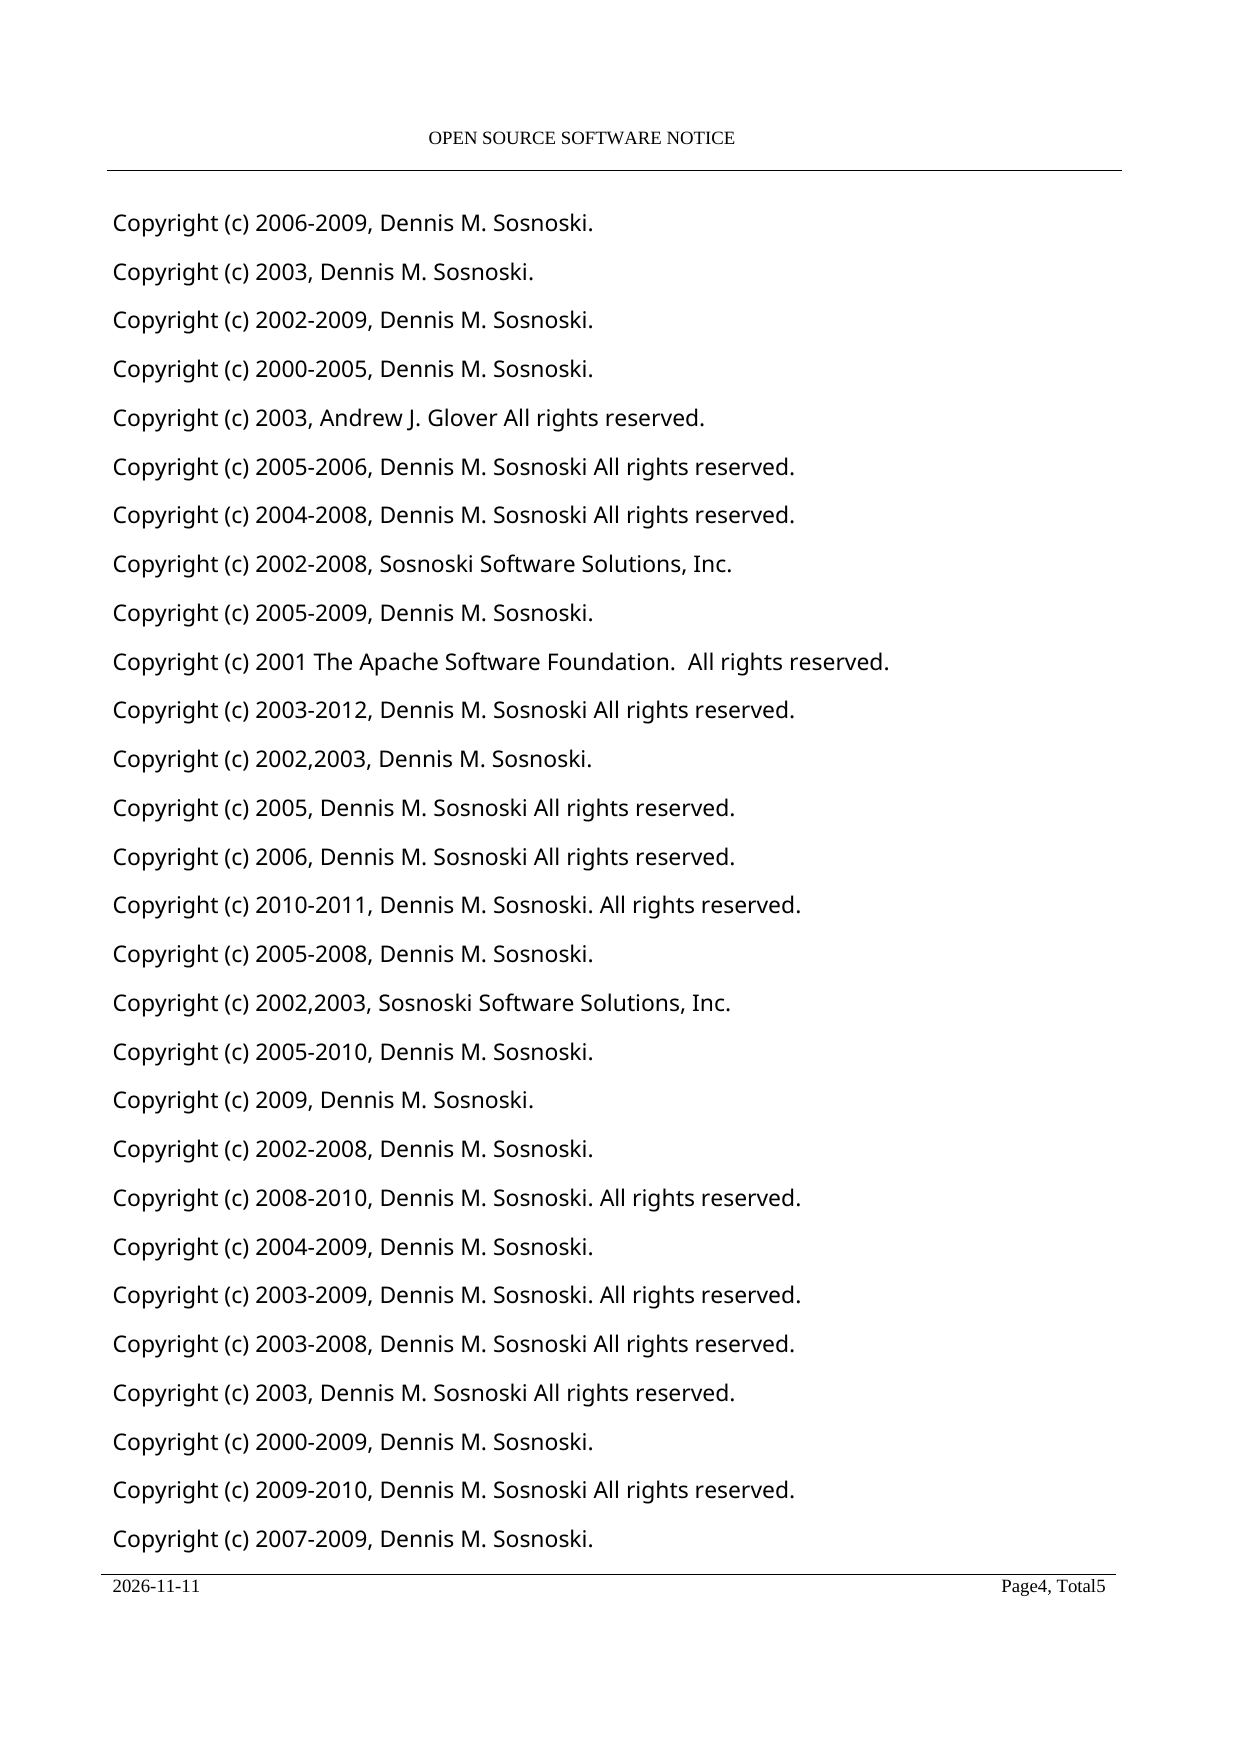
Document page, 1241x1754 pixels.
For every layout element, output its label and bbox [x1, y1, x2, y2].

text [112, 206, 1128, 1555]
